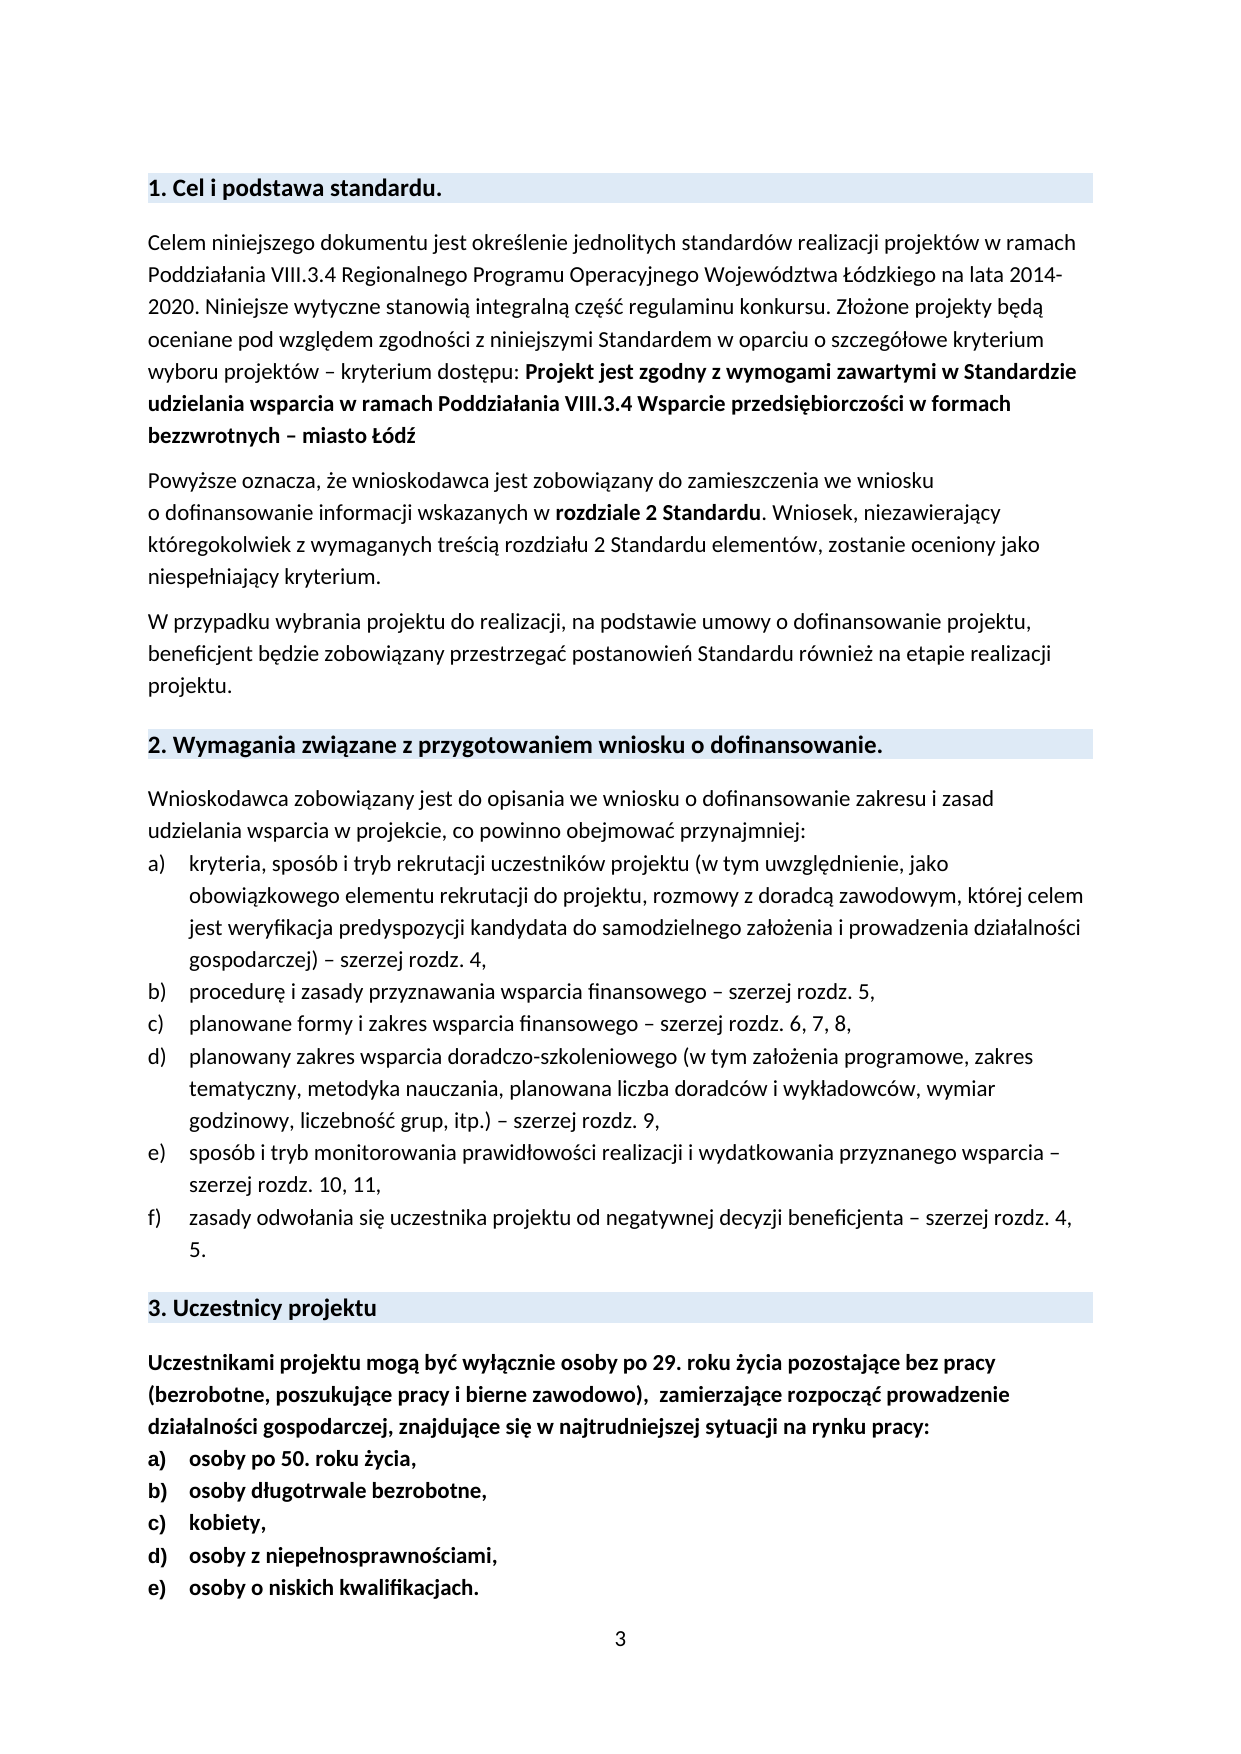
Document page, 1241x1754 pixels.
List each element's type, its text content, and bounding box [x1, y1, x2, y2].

list osoby długotrwale bezrobotne, [148, 1476, 1093, 1504]
list kobiety, [148, 1508, 1093, 1537]
list sposób i tryb monitorowania prawidłowości realizacji i wydatkowania przyznanego wsparcia – szerzej rozdz. 10, 11, [148, 1138, 1093, 1198]
text Wnioskodawca zobowiązany jest do opisania we wniosku o dofinansowanie zakresu i zasad udzielania wsparcia w projekcie, co powinno obejmować przynajmniej: [148, 784, 1093, 844]
list procedurę i zasady przyznawania wsparcia finansowego – szerzej rozdz. 5, [148, 977, 1093, 1005]
text W przypadku wybrania projektu do realizacji, na podstawie umowy o dofinansowanie projektu, beneficjent będzie zobowiązany przestrzegać postanowień Standardu również na etapie realizacji projektu. [148, 607, 1093, 699]
list planowany zakres wsparcia doradczo-szkoleniowego (w tym założenia programowe, zakres tematyczny, metodyka nauczania, planowana liczba doradców i wykładowców, wymiar godzinowy, liczebność grup, itp.) – szerzej rozdz. 9, [148, 1042, 1093, 1134]
list osoby po 50. roku życia, [148, 1444, 1093, 1472]
list planowane formy i zakres wsparcia finansowego – szerzej rozdz. 6, 7, 8, [148, 1009, 1093, 1038]
text Celem niniejszego dokumentu jest określenie jednolitych standardów realizacji projektów w ramach Poddziałania VIII.3.4 Regionalnego Programu Operacyjnego Województwa Łódzkiego na lata 2014-2020. Niniejsze wytyczne stanowią integralną część regulaminu konkursu. Złożone projekty będą oceniane pod względem zgodności z niniejszymi Standardem w oparciu o szczegółowe kryterium wyboru projektów – kryterium dostępu: Projekt jest zgodny z wymogami zawartymi w Standardzie udzielania wsparcia w ramach Poddziałania VIII.3.4 Wsparcie przedsiębiorczości w formach bezzwrotnych – miasto Łódź [148, 228, 1093, 449]
list osoby z niepełnosprawnościami, [148, 1541, 1093, 1569]
list osoby o niskich kwalifikacjach. [148, 1573, 1093, 1601]
text 3. Uczestnicy projektu [148, 1292, 1093, 1323]
text Uczestnikami projektu mogą być wyłącznie osoby po 29. roku życia pozostające bez pracy (bezrobotne, poszukujące pracy i bierne zawodowo), zamierzające rozpocząć prowadzenie działalności gospodarczej, znajdujące się w najtrudniejszej sytuacji na rynku pracy: [148, 1348, 1093, 1440]
list zasady odwołania się uczestnika projektu od negatywnej decyzji beneficjenta – szerzej rozdz. 4, 5. [148, 1203, 1093, 1263]
text Powyższe oznacza, że wnioskodawca jest zobowiązany do zamieszczenia we wniosku o dofinansowanie informacji wskazanych w rozdziale 2 Standardu. Wniosek, niezawierający któregokolwiek z wymaganych treścią rozdziału 2 Standardu elementów, zostanie oceniony jako niespełniający kryterium. [148, 466, 1093, 591]
text 2. Wymagania związane z przygotowaniem wniosku o dofinansowanie. [148, 729, 1093, 759]
text 1. Cel i podstawa standardu. [148, 173, 1093, 203]
list kryteria, sposób i tryb rekrutacji uczestników projektu (w tym uwzględnienie, jako obowiązkowego elementu rekrutacji do projektu, rozmowy z doradcą zawodowym, której celem jest weryfikacja predyspozycji kandydata do samodzielnego założenia i prowadzenia działalności gospodarczej) – szerzej rozdz. 4, [148, 849, 1093, 973]
